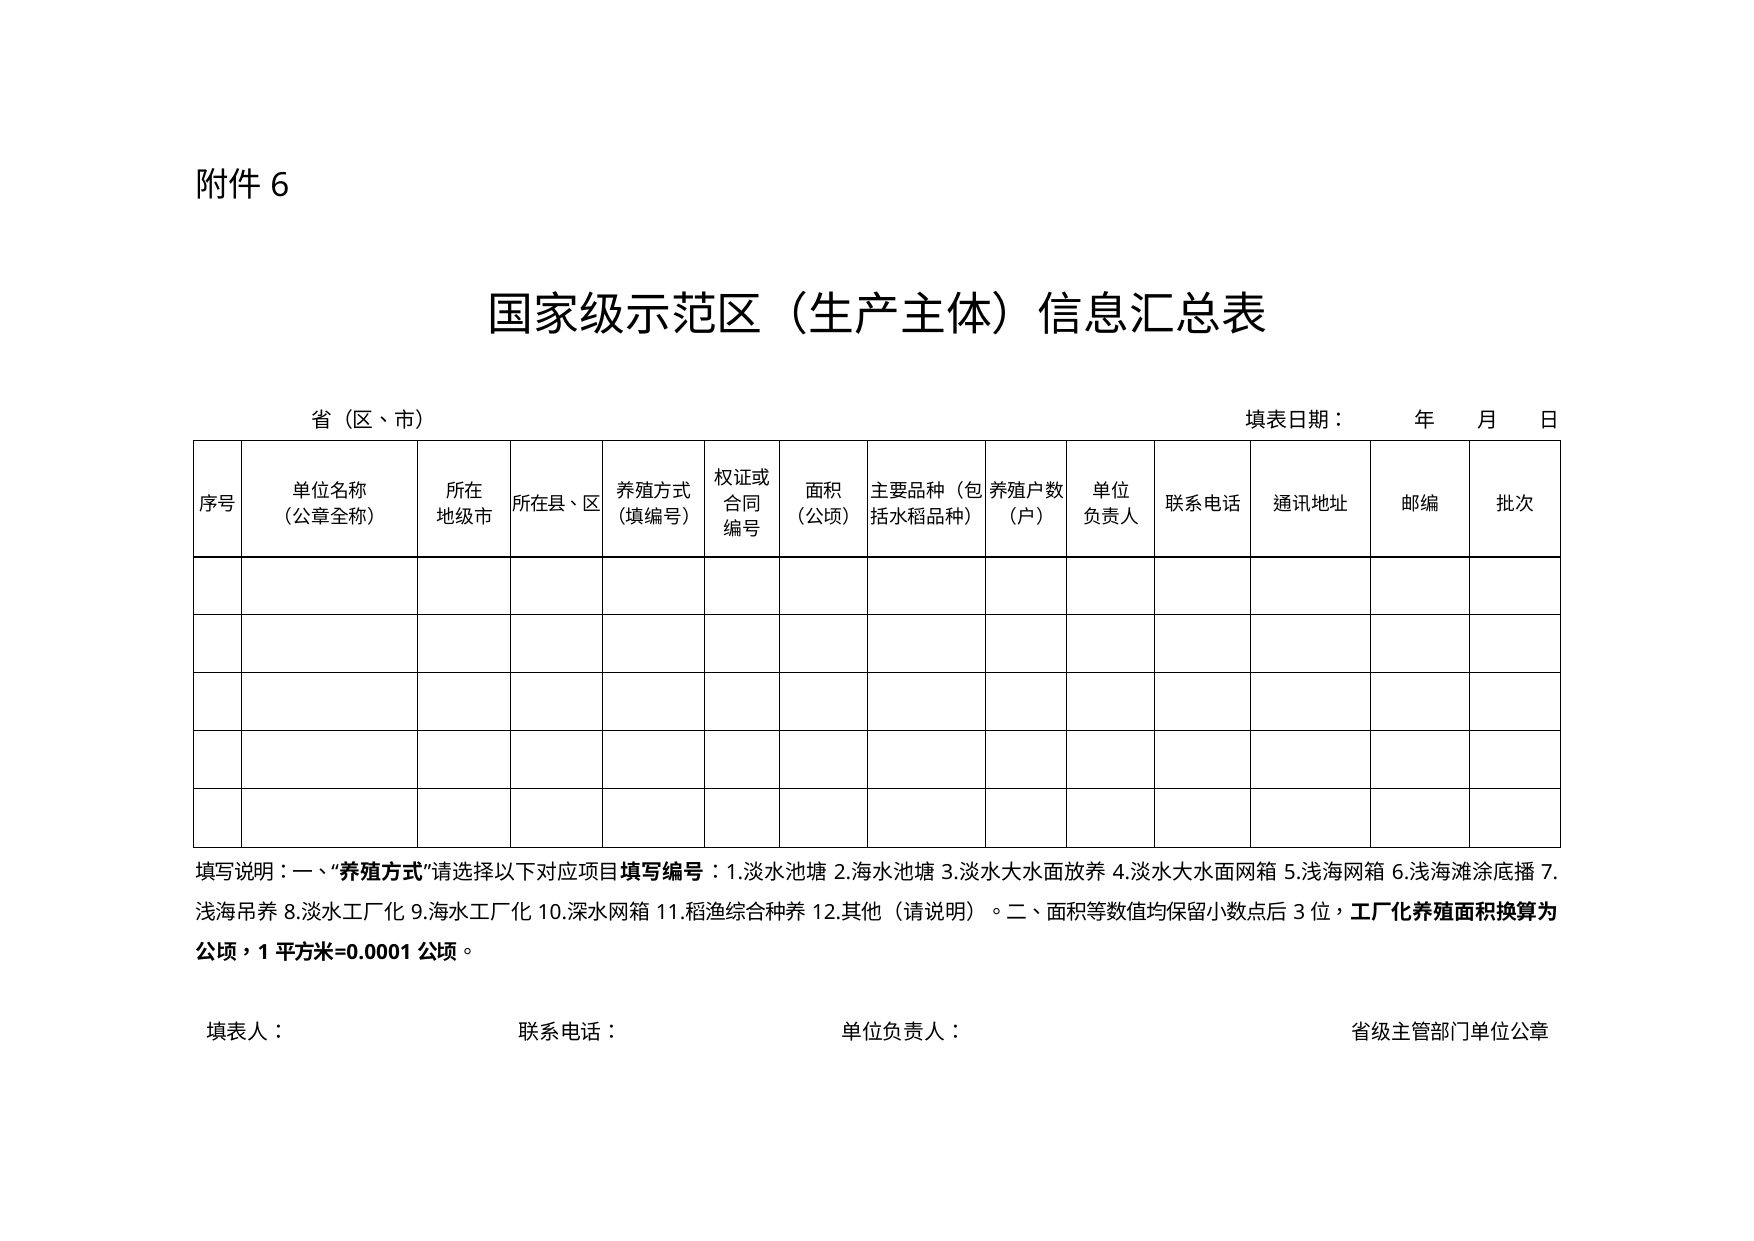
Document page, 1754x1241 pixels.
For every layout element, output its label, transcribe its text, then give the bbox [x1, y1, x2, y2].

table_cell [511, 558, 602, 614]
table_cell [1067, 731, 1154, 788]
table_cell [705, 615, 779, 672]
table_header 单位名称 （公章全称） [242, 441, 417, 556]
table_cell [242, 558, 417, 614]
text 附件 6 [195, 161, 1581, 206]
table_cell [511, 673, 602, 730]
table_cell [418, 789, 510, 847]
table_cell [603, 615, 704, 672]
table_cell [986, 558, 1066, 614]
text 填表人： 联系电话： 单位负责人： 省级主管部门单位公章 [173, 1017, 1549, 1045]
table_cell [780, 731, 867, 788]
table_cell [603, 731, 704, 788]
table_cell [780, 673, 867, 730]
table_header 养殖方式 （填编号） [603, 441, 704, 556]
table_cell [1155, 673, 1250, 730]
table_cell [242, 615, 417, 672]
table_cell [511, 789, 602, 847]
table_cell [780, 789, 867, 847]
text 填写说明：一、“养殖方式”请选择以下对应项目填写编号：1.淡水池塘 2.海水池塘 3.淡水大水面放养 4.淡水大水面网箱 5.浅海网箱 6.浅海滩涂底播 7.浅海吊养 8.淡水工厂化 9.海水工厂化 10.深水网箱 11.稻渔综合种养 12.其他（请说明）。二、面积等数值均保留小数点后 3 位，工厂化养殖面积换算为公顷，1 平方米=0.0001 公顷。 [195, 857, 1560, 965]
table_cell [603, 789, 704, 847]
table_cell [1371, 731, 1469, 788]
table_cell [868, 558, 985, 614]
table_cell [603, 673, 704, 730]
table_header 所在县、区 [511, 441, 602, 556]
table_cell [1251, 731, 1370, 788]
subtitle 国家级示范区（生产主体）信息汇总表 [377, 264, 1377, 347]
table_cell [868, 673, 985, 730]
table_cell [511, 731, 602, 788]
table_cell [242, 731, 417, 788]
table_cell [1155, 615, 1250, 672]
table_cell [705, 789, 779, 847]
table_header 邮编 [1371, 441, 1469, 556]
table_cell [868, 615, 985, 672]
table_cell [511, 615, 602, 672]
table_header 面积 （公顷） [780, 441, 867, 556]
table_cell [1470, 615, 1560, 672]
table_cell [1155, 731, 1250, 788]
table_header 批次 [1470, 441, 1560, 556]
table_cell [194, 731, 241, 788]
table_cell [418, 673, 510, 730]
table_cell [242, 673, 417, 730]
table_cell [1371, 615, 1469, 672]
table_cell [1251, 789, 1370, 847]
table_cell [1371, 789, 1469, 847]
table_header 所在地级市 [418, 441, 510, 556]
table_cell [1251, 673, 1370, 730]
table_header 序号 [194, 441, 241, 556]
table_cell [780, 615, 867, 672]
table_cell [705, 558, 779, 614]
table_cell [1067, 558, 1154, 614]
table_cell [1470, 789, 1560, 847]
table_cell [780, 558, 867, 614]
table_cell [194, 615, 241, 672]
table_cell [1371, 673, 1469, 730]
table_cell [1470, 673, 1560, 730]
table_cell [194, 789, 241, 847]
table_cell [194, 673, 241, 730]
table_cell [986, 615, 1066, 672]
table_header 单位负责人 [1067, 441, 1154, 556]
table_cell [986, 673, 1066, 730]
table_cell [986, 731, 1066, 788]
table_cell [418, 558, 510, 614]
table_cell [705, 731, 779, 788]
table_cell [868, 789, 985, 847]
table_cell [242, 789, 417, 847]
table_cell [1155, 558, 1250, 614]
table_header 通讯地址 [1251, 441, 1370, 556]
table_cell [1371, 558, 1469, 614]
table_header 权证或合同编号 [705, 441, 779, 556]
text 省（区、市） 填表日期： 年 月 日 [173, 405, 1559, 434]
table_header 养殖户数 （户） [986, 441, 1066, 556]
table_header 主要品种（包括水稻品种） [868, 441, 985, 556]
table_cell [1067, 673, 1154, 730]
table_cell [194, 558, 241, 614]
table_cell [1251, 558, 1370, 614]
table_cell [705, 673, 779, 730]
table_cell [1067, 789, 1154, 847]
table_cell [986, 789, 1066, 847]
table_cell [1470, 558, 1560, 614]
table_cell [1067, 615, 1154, 672]
table_cell [1155, 789, 1250, 847]
table_header 联系电话 [1155, 441, 1250, 556]
table_cell [418, 615, 510, 672]
table_cell [868, 731, 985, 788]
table_cell [1470, 731, 1560, 788]
table_cell [418, 731, 510, 788]
table_cell [603, 558, 704, 614]
table_cell [1251, 615, 1370, 672]
